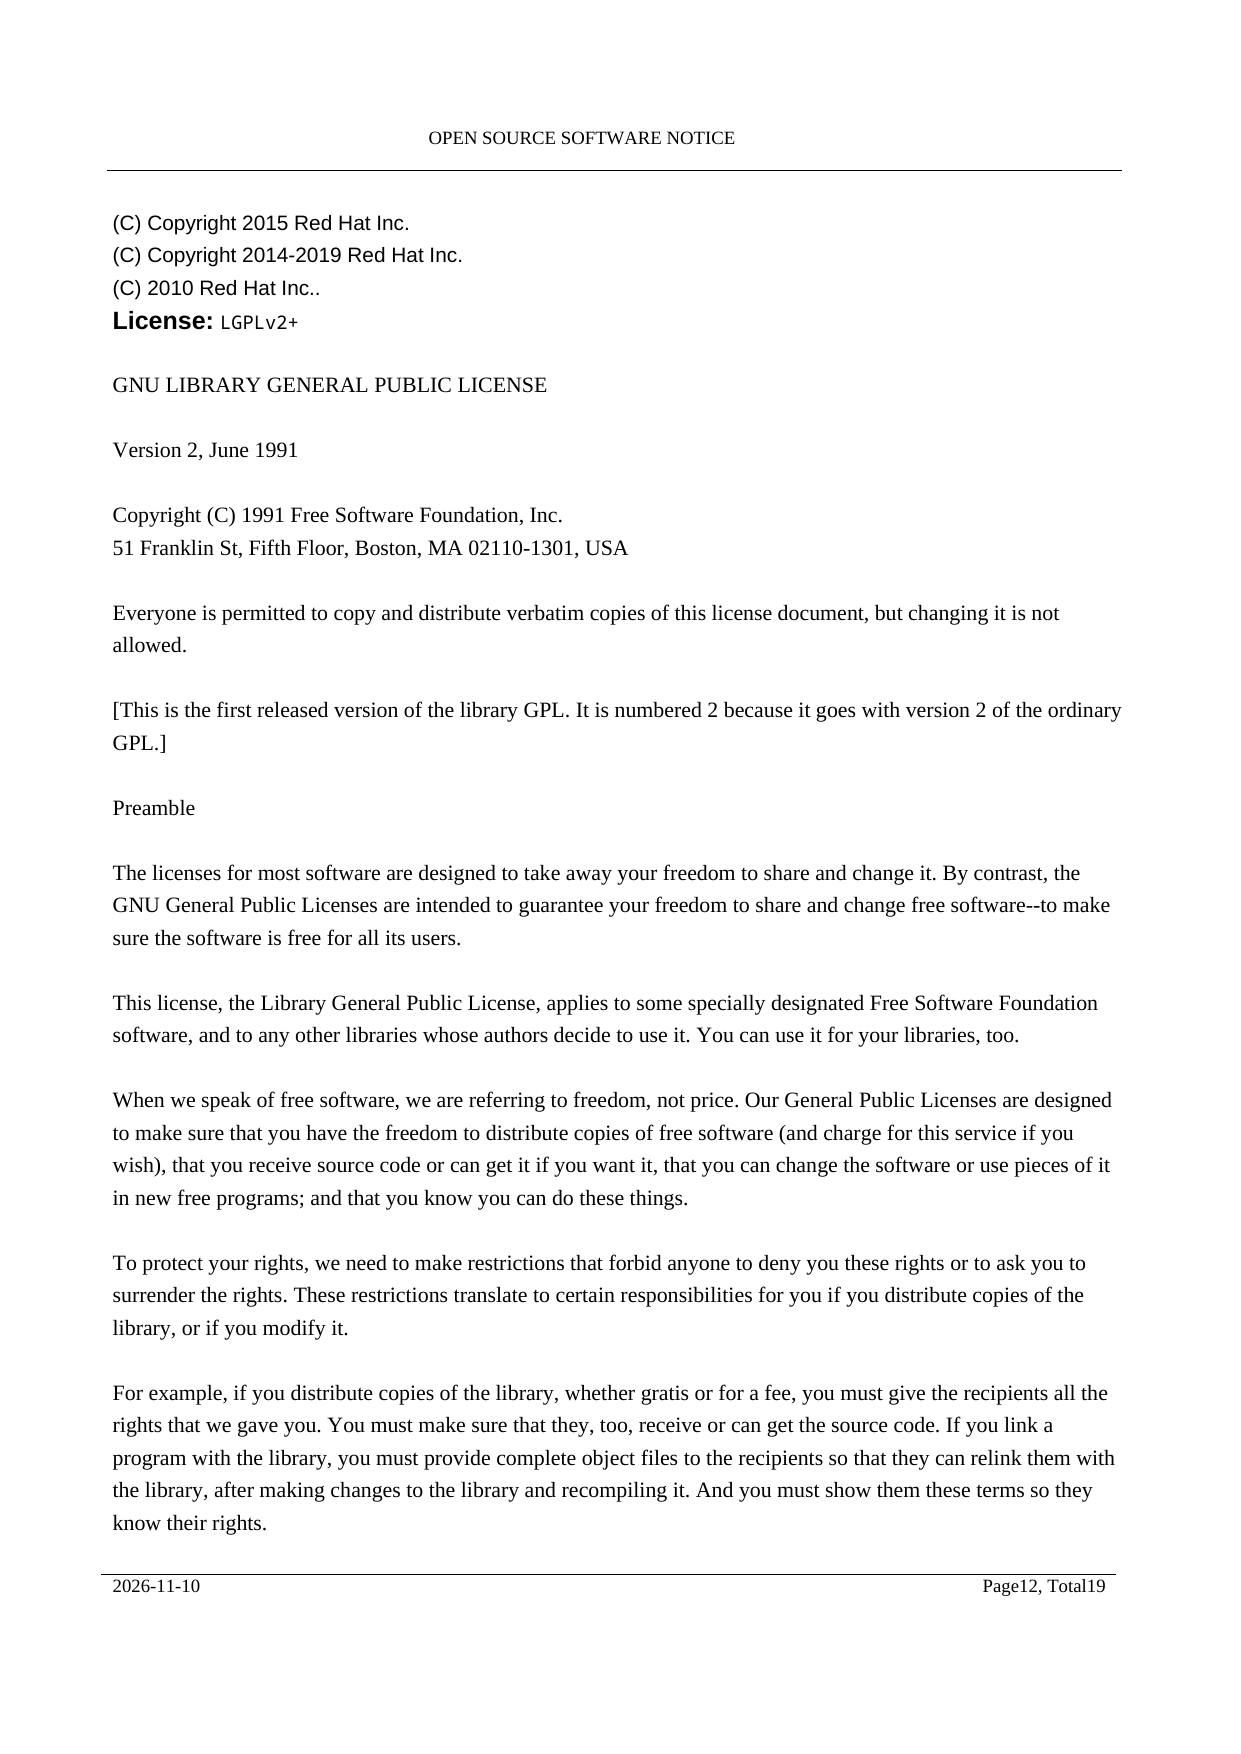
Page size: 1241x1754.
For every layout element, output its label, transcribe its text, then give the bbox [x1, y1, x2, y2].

text (C) Copyright 2014-2019 Red Hat Inc. [112, 239, 1128, 271]
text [112, 304, 1128, 1539]
text (C) Copyright 2015 Red Hat Inc. [112, 206, 1128, 239]
text (C) 2010 Red Hat Inc.. [112, 271, 1128, 304]
